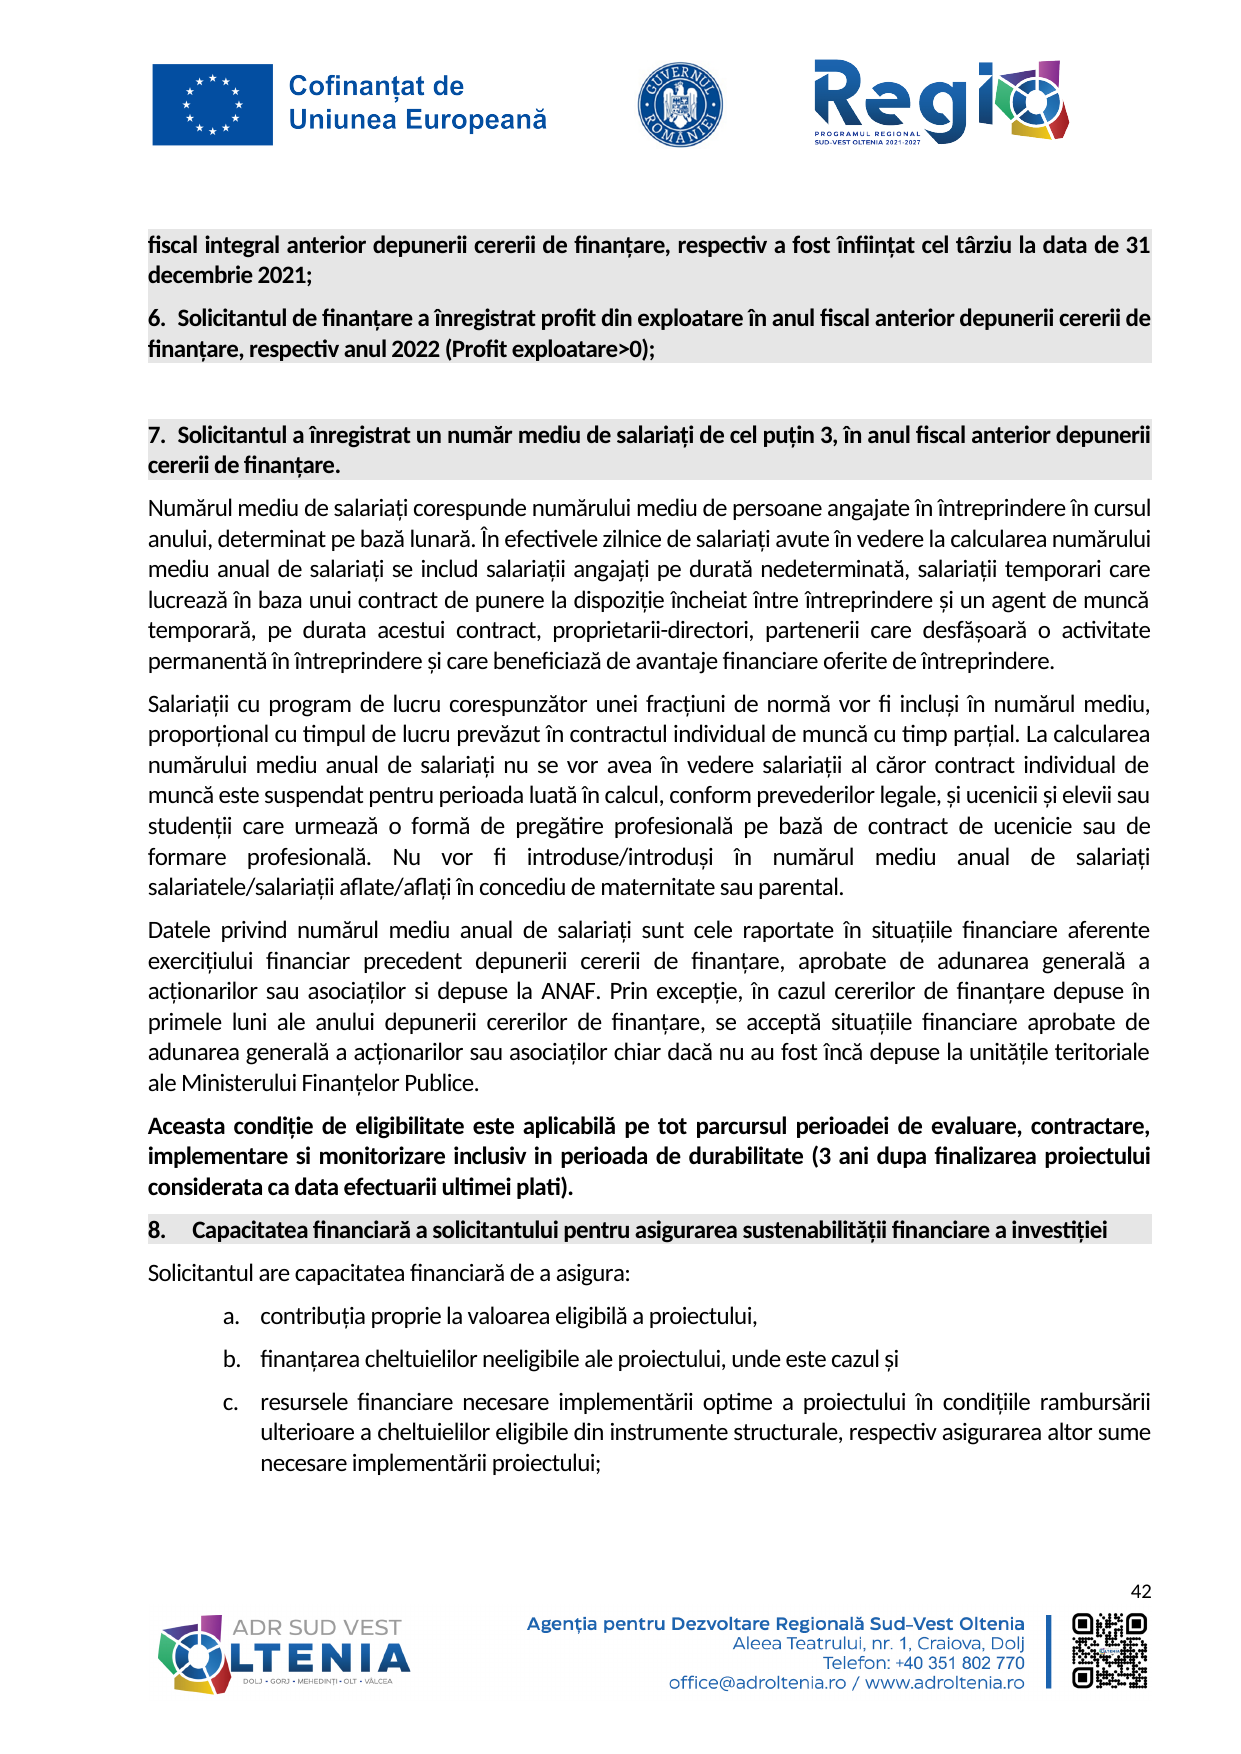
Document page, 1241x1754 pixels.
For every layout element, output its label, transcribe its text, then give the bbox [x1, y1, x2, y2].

text Datele privind numărul mediu anual de salariați sunt cele raportate în situațiile financiare aferente exercițiului financiar precedent depunerii cererii de finanțare, aprobate de adunarea generală a acționarilor sau asociaților si depuse la ANAF. Prin excepție, în cazul cererilor de finanțare depuse în primele luni ale anului depunerii cererilor de finanțare, se acceptă situațiile financiare aprobate de adunarea generală a acționarilor sau asociaților chiar dacă nu au fost încă depuse la unitățile teritoriale ale Ministerului Finanțelor Publice. [148, 914, 1152, 1097]
picture [147, 59, 549, 149]
text Aceasta condiție de eligibilitate este aplicabilă pe tot parcursul perioadei de evaluare, contractare, implementare si monitorizare inclusiv in perioada de durabilitate (3 ani dupa finalizarea proiectului considerata ca data efectuarii ultimei plati). [148, 1110, 1152, 1201]
list finanțarea cheltuielilor neeligibile ale proiectului, unde este cazul și [223, 1343, 1152, 1373]
list Capacitatea financiară a solicitantului pentru asigurarea sustenabilității financiare a investiției [148, 1214, 1152, 1244]
list resursele financiare necesare implementării optime a proiectului în condițiile rambursării ulterioare a cheltuielilor eligibile din instrumente structurale, respectiv asigurarea altor sume necesare implementării proiectului; [223, 1386, 1152, 1478]
picture [148, 1604, 1152, 1701]
text Numărul mediu de salariați corespunde numărului mediu de persoane angajate în întreprindere în cursul anului, determinat pe bază lunară. În efectivele zilnice de salariați avute în vedere la calcularea numărului mediu anual de salariați se includ salariații angajați pe durată nedeterminată, salariații temporari care lucrează în baza unui contract de punere la dispoziție încheiat între întreprindere și un agent de muncă temporară, pe durata acestui contract, proprietarii-directori, partenerii care desfășoară o activitate permanentă în întreprindere și care beneficiază de avantaje financiare oferite de întreprindere. [148, 492, 1152, 676]
text Salariații cu program de lucru corespunzător unei fracțiuni de normă vor fi incluși în numărul mediu, proporțional cu timpul de lucru prevăzut în contractul individual de muncă cu timp parțial. La calcularea numărului mediu anual de salariați nu se vor avea în vedere salariații al căror contract individual de muncă este suspendat pentru perioada luată în calcul, conform prevederilor legale, și ucenicii și elevii sau studenții care urmează o formă de pregătire profesională pe bază de contract de ucenicie sau de formare profesională. Nu vor fi introduse/introduși în numărul mediu anual de salariați salariatele/salariații aflate/aflați în concediu de maternitate sau parental. [148, 688, 1152, 902]
list Solicitantul de finanțare a înregistrat profit din exploatare în anul fiscal anterior depunerii cererii de finanțare, respectiv anul 2022 (Profit exploatare>0); [148, 302, 1152, 363]
picture [633, 60, 728, 149]
list Solicitantul a înregistrat un număr mediu de salariați de cel puțin 3, în anul fiscal anterior depunerii cererii de finanțare. [148, 419, 1152, 480]
picture [812, 58, 1071, 147]
text Solicitantul are capacitatea financiară de a asigura: [148, 1257, 1152, 1287]
list contribuția proprie la valoarea eligibilă a proiectului, [223, 1300, 1152, 1331]
